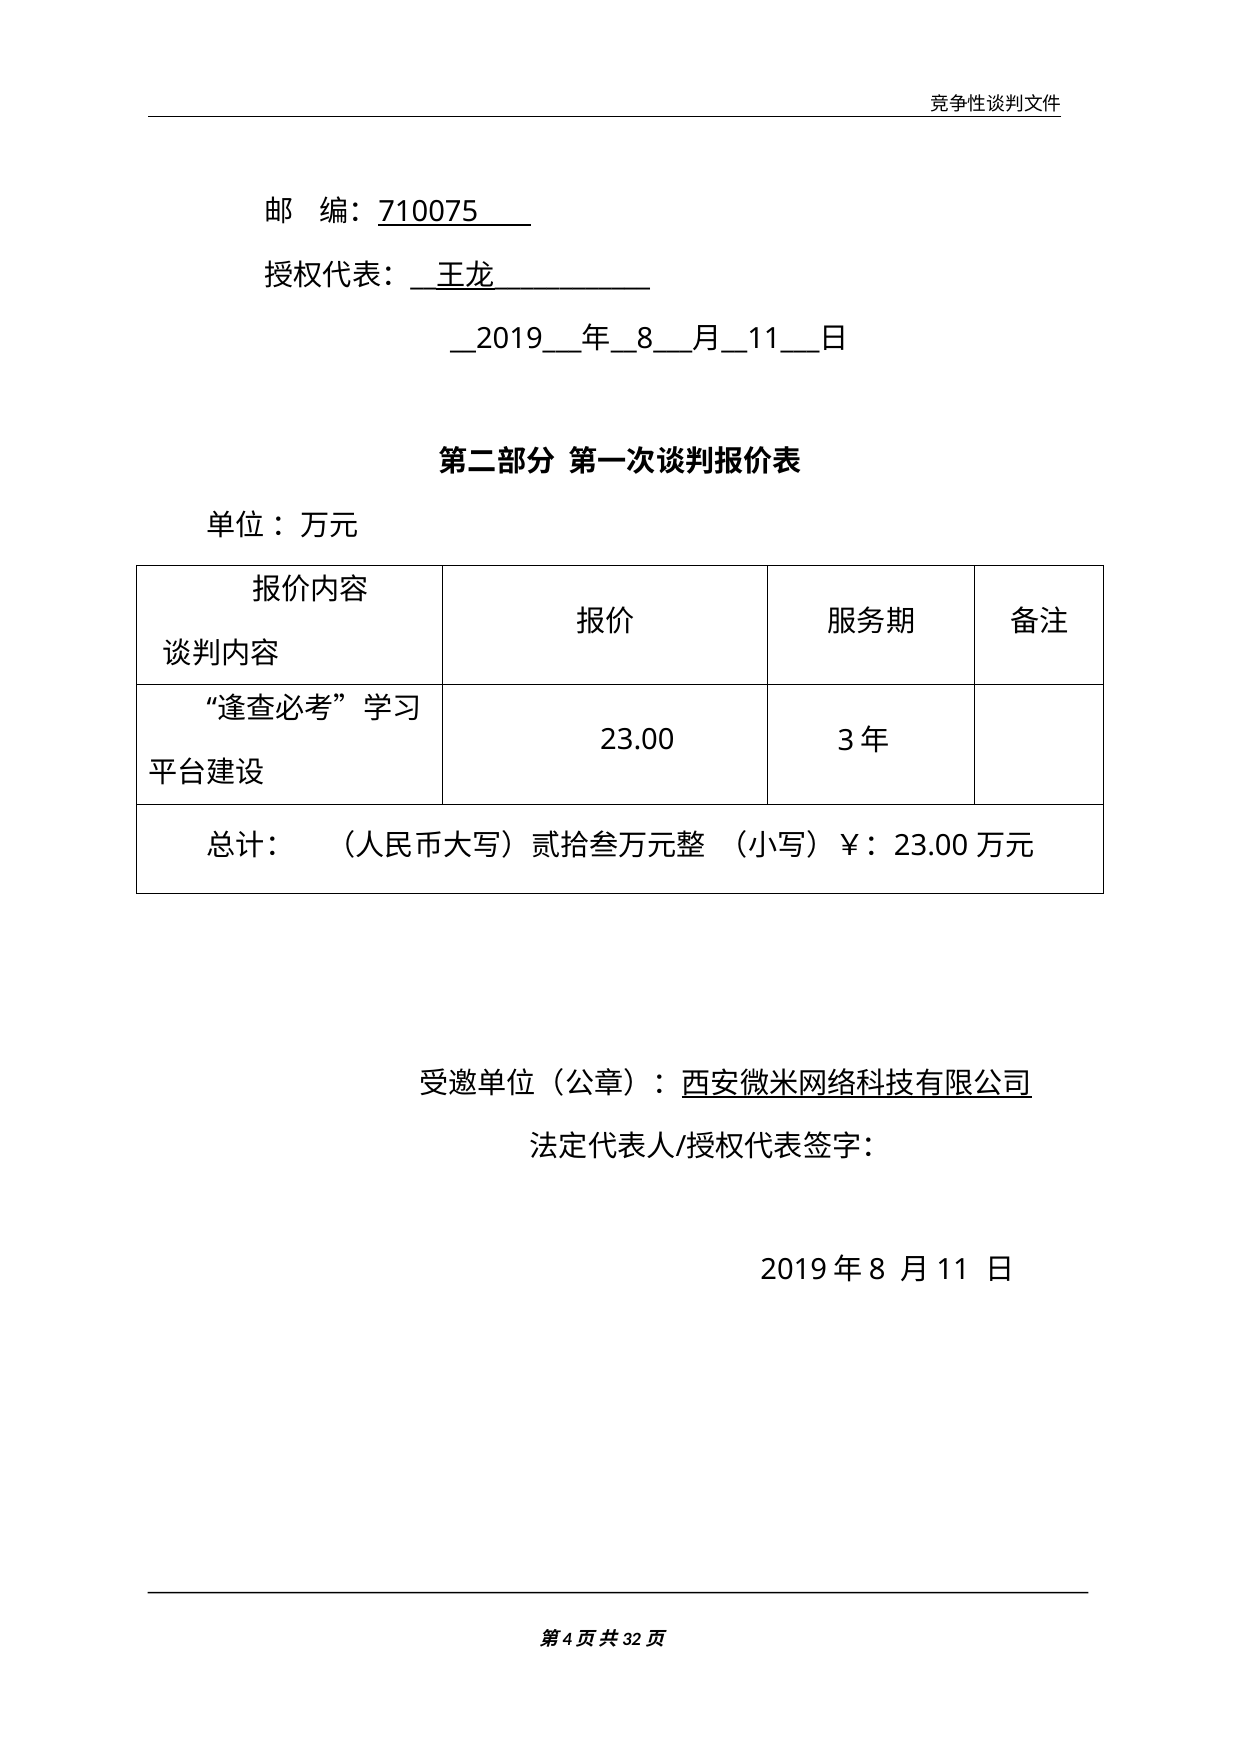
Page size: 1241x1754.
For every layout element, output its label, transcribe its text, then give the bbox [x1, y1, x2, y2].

text 受邀单位（公章）：西安微米网络科技有限公司 [148, 1059, 1092, 1102]
text 法定代表人/授权代表签字： [148, 1123, 1092, 1165]
table_cell [975, 685, 1103, 803]
table_cell “逢查必考”学习平台建设 [137, 685, 442, 803]
table_header 服务期 [768, 566, 974, 684]
text __2019___年__8___月__11___日 [148, 315, 1092, 357]
table_header 报价 [443, 566, 767, 684]
text 邮 编：710075 [148, 188, 1092, 230]
text 授权代表：__王龙____________ [148, 251, 1092, 294]
text 单位 ：万元 [148, 501, 1092, 544]
table_cell 3年 [768, 685, 974, 803]
table_header 备注 [975, 566, 1103, 684]
table_cell 总计： （人民币大写）贰拾叁万元整 （小写）￥：23.00 万元 [137, 805, 1103, 893]
text 2019年 8 月 11 日 [148, 1246, 1092, 1288]
table_cell 23.00 [443, 685, 767, 803]
table_header 报价内容 谈判内容 [137, 566, 442, 684]
text 第二部分 第一次谈判报价表 [148, 438, 1092, 480]
